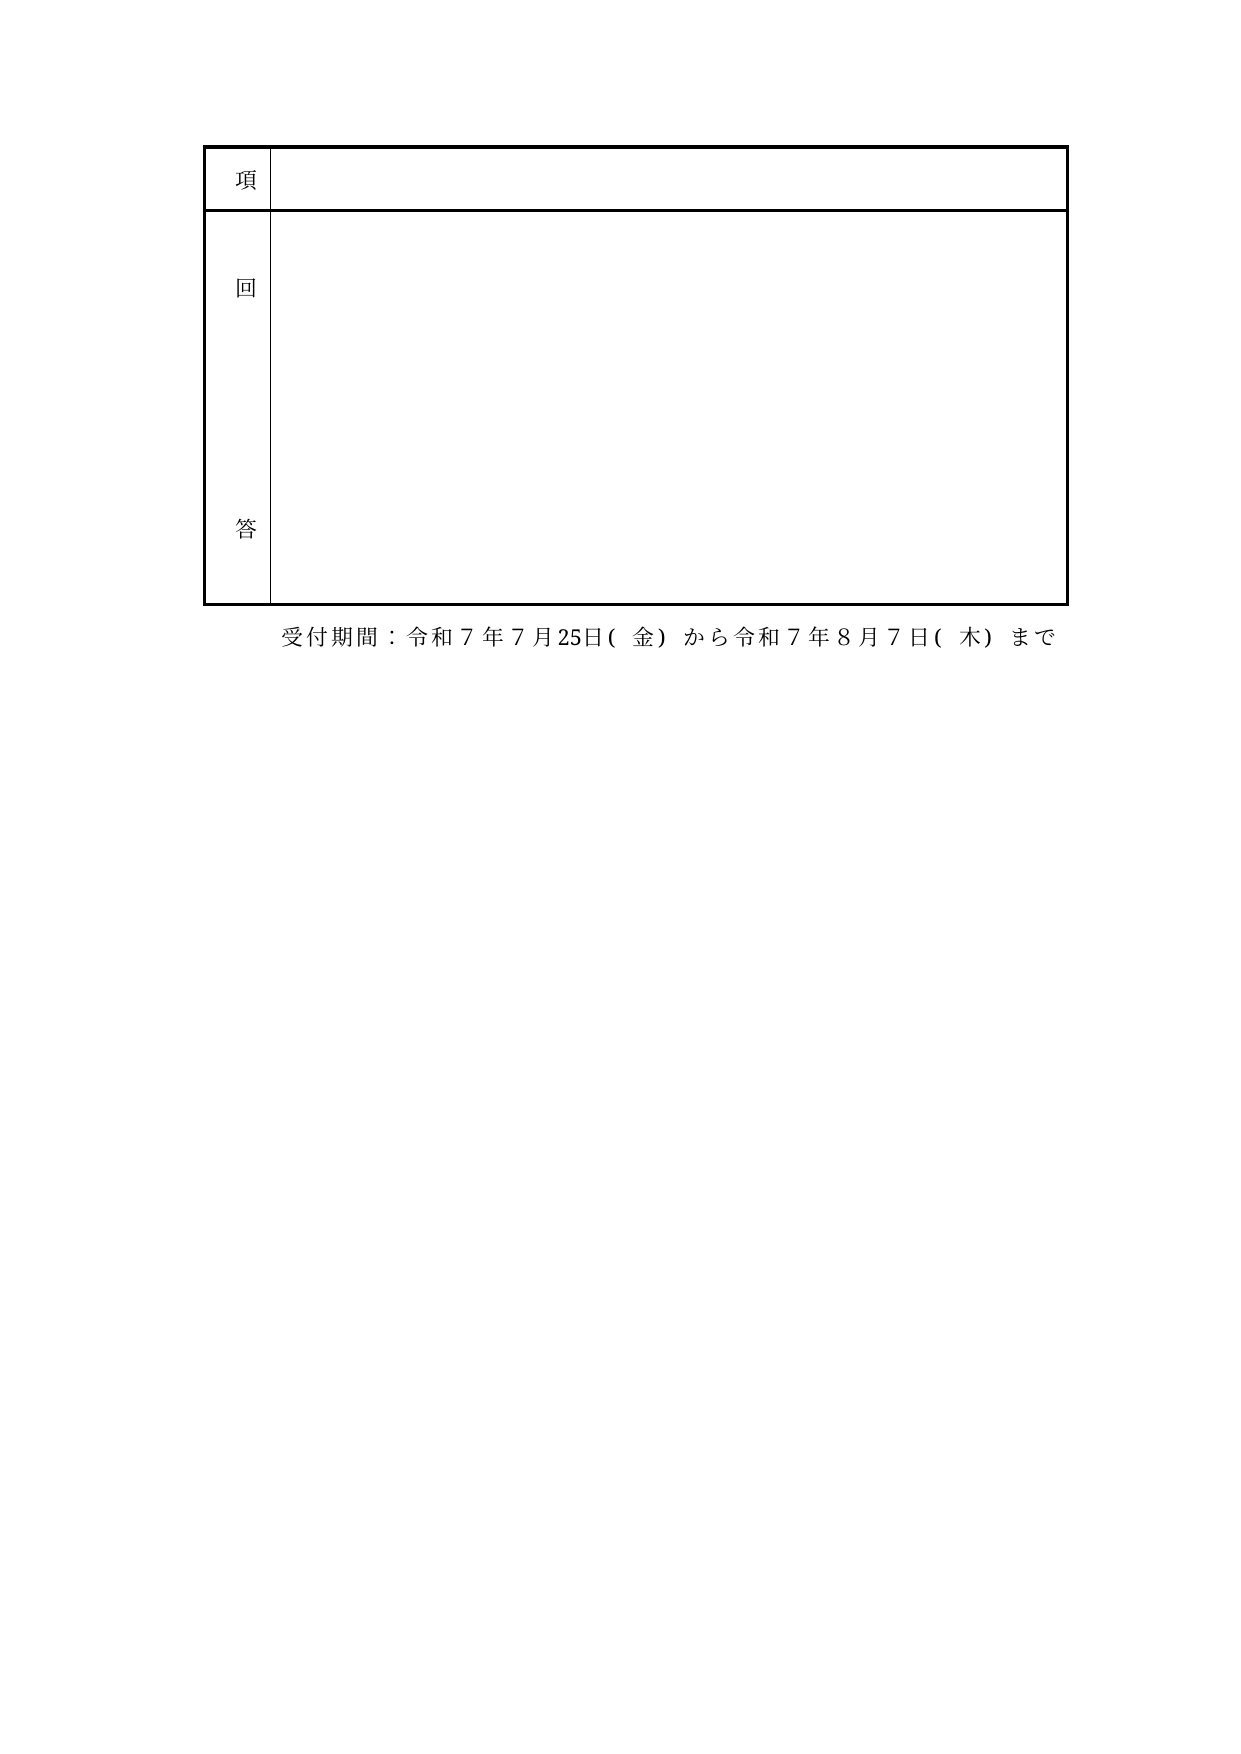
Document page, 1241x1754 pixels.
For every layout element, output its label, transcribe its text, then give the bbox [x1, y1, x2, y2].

table_cell 回 答 [206, 212, 270, 603]
table_cell [271, 149, 1066, 209]
text 受付期間：令和７年７月25日(金)から令和７年８月７日(木)まで [181, 606, 1059, 666]
table_cell 質 問 事 項 [206, 149, 270, 209]
table_cell [271, 212, 1066, 603]
